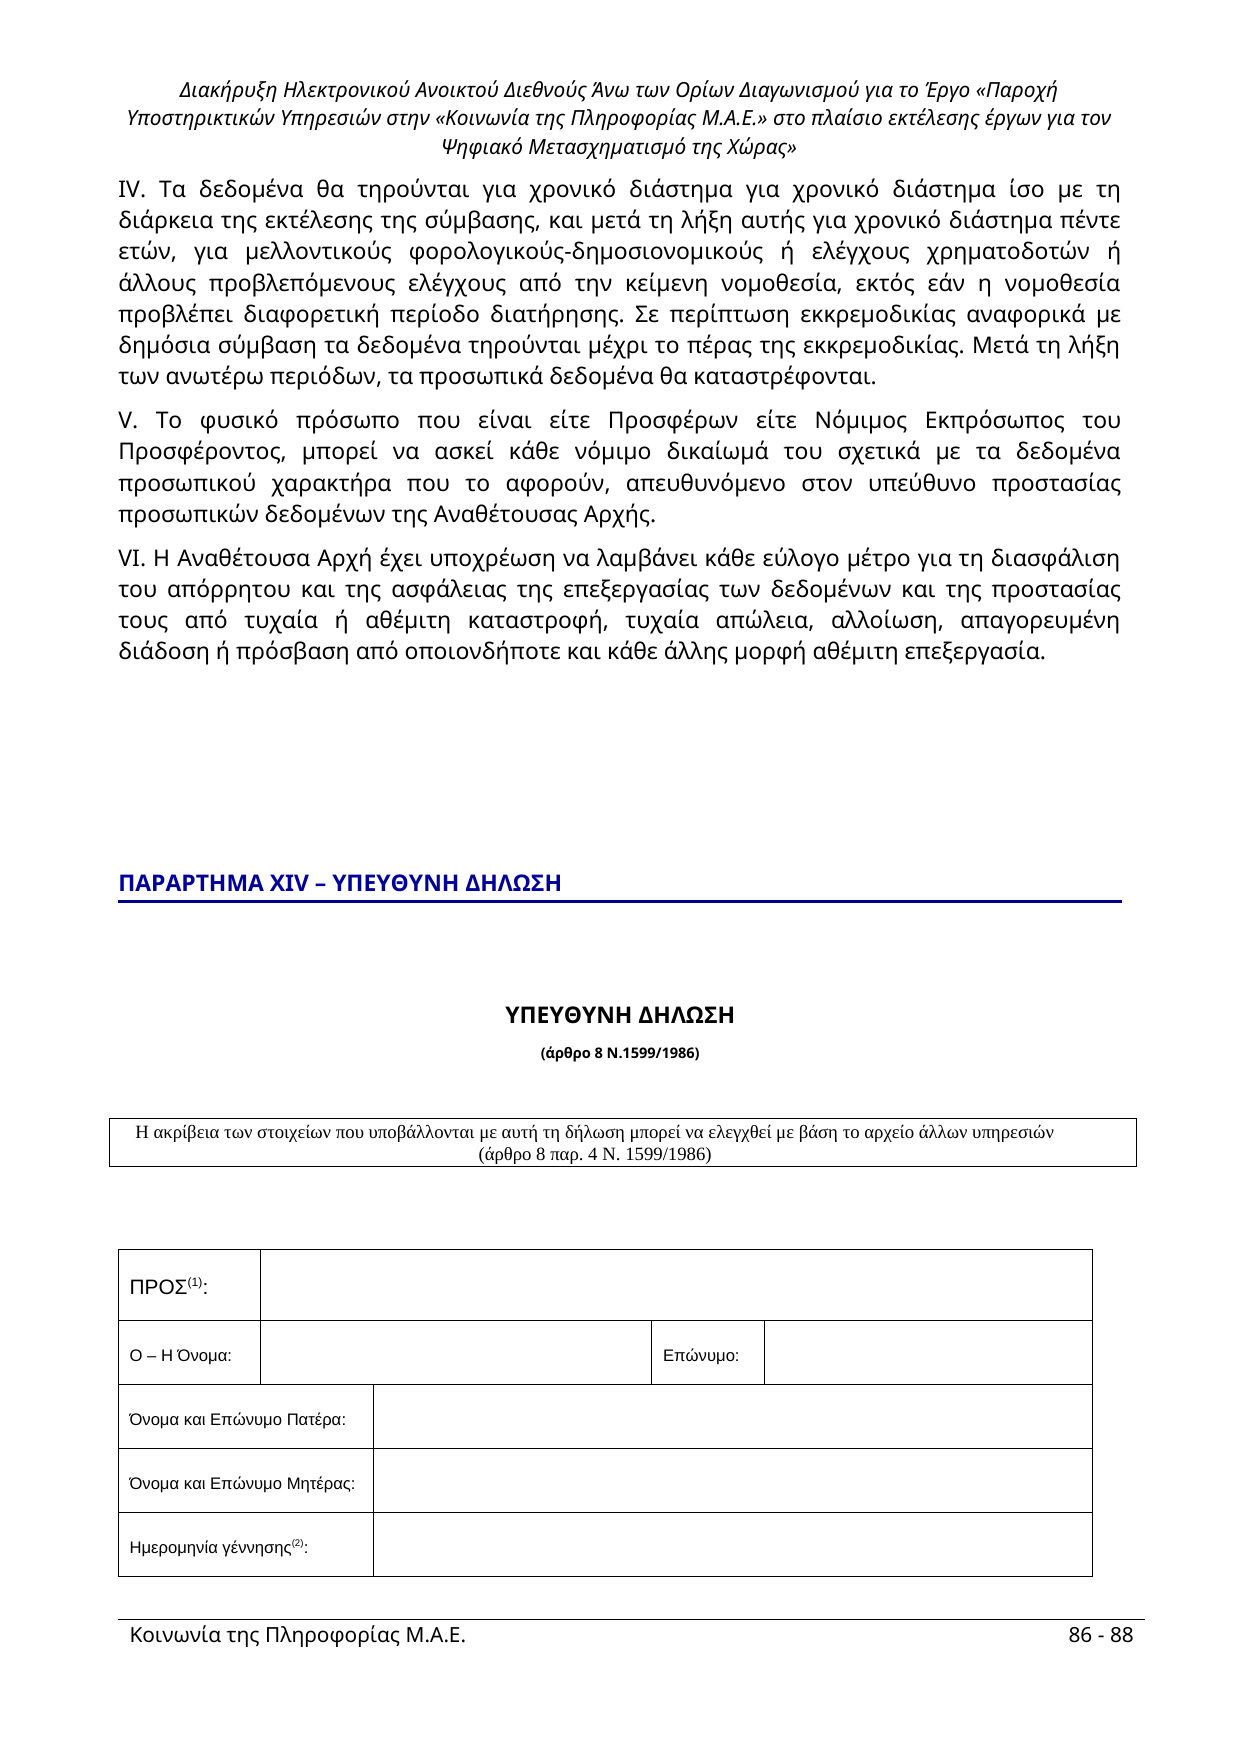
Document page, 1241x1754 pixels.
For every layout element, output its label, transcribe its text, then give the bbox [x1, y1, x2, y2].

text (άρθρο 8 Ν.1599/1986) [118, 1043, 1122, 1077]
table_header [261, 1250, 1092, 1320]
table_cell Επώνυμο: [652, 1321, 764, 1384]
table_cell Όνομα και Επώνυμο Πατέρα: [119, 1385, 373, 1448]
text ΥΠΕΥΘΥΝΗ ΔΗΛΩΣΗ [118, 999, 1122, 1030]
text V. Το φυσικό πρόσωπο που είναι είτε Προσφέρων είτε Νόμιμος Εκπρόσωπος του Προσφέροντος, μπορεί να ασκεί κάθε νόμιμο δικαίωμά του σχετικά με τα δεδομένα προσωπικού χαρακτήρα που το αφορούν, απευθυνόμενο στον υπεύθυνο προστασίας προσωπικών δεδομένων της Αναθέτουσας Αρχής. [118, 404, 1122, 529]
table_cell Ο – Η Όνομα: [119, 1321, 260, 1384]
text VI. H Αναθέτουσα Αρχή έχει υποχρέωση να λαμβάνει κάθε εύλογο μέτρο για τη διασφάλιση του απόρρητου και της ασφάλειας της επεξεργασίας των δεδομένων και της προστασίας τους από τυχαία ή αθέμιτη καταστροφή, τυχαία απώλεια, αλλοίωση, απαγορευμένη διάδοση ή πρόσβαση από οποιονδήποτε και κάθε άλλης μορφή αθέμιτη επεξεργασία. [118, 542, 1122, 667]
table_cell Όνομα και Επώνυμο Μητέρας: [119, 1449, 373, 1512]
table_cell [374, 1385, 1092, 1448]
table_cell [765, 1321, 1092, 1384]
text Η ακρίβεια των στοιχείων που υποβάλλονται με αυτή τη δήλωση μπορεί να ελεγχθεί με βάση το αρχείο άλλων υπηρεσιών (άρθρο 8 παρ. 4 Ν. 1599/1986) [110, 1119, 1136, 1166]
table_cell [261, 1321, 651, 1384]
table_cell Ημερομηνία γέννησης(2): [119, 1513, 373, 1576]
table_cell [374, 1449, 1092, 1512]
table_cell [374, 1513, 1092, 1576]
text IV. Τα δεδομένα θα τηρούνται για χρονικό διάστημα για χρονικό διάστημα ίσο με τη διάρκεια της εκτέλεσης της σύμβασης, και μετά τη λήξη αυτής για χρονικό διάστημα πέντε ετών, για μελλοντικούς φορολογικούς-δημοσιονομικούς ή ελέγχους χρηματοδοτών ή άλλους προβλεπόμενους ελέγχους από την κείμενη νομοθεσία, εκτός εάν η νομοθεσία προβλέπει διαφορετική περίοδο διατήρησης. Σε περίπτωση εκκρεμοδικίας αναφορικά με δημόσια σύμβαση τα δεδομένα τηρούνται μέχρι το πέρας της εκκρεμοδικίας. Μετά τη λήξη των ανωτέρω περιόδων, τα προσωπικά δεδομένα θα καταστρέφονται. [118, 173, 1122, 392]
table_header ΠΡΟΣ(1): [119, 1250, 260, 1320]
subtitle ΠΑΡΑΡΤΗΜΑ XIV – ΥΠΕΥΘΥΝΗ ΔΗΛΩΣΗ [118, 867, 1122, 900]
